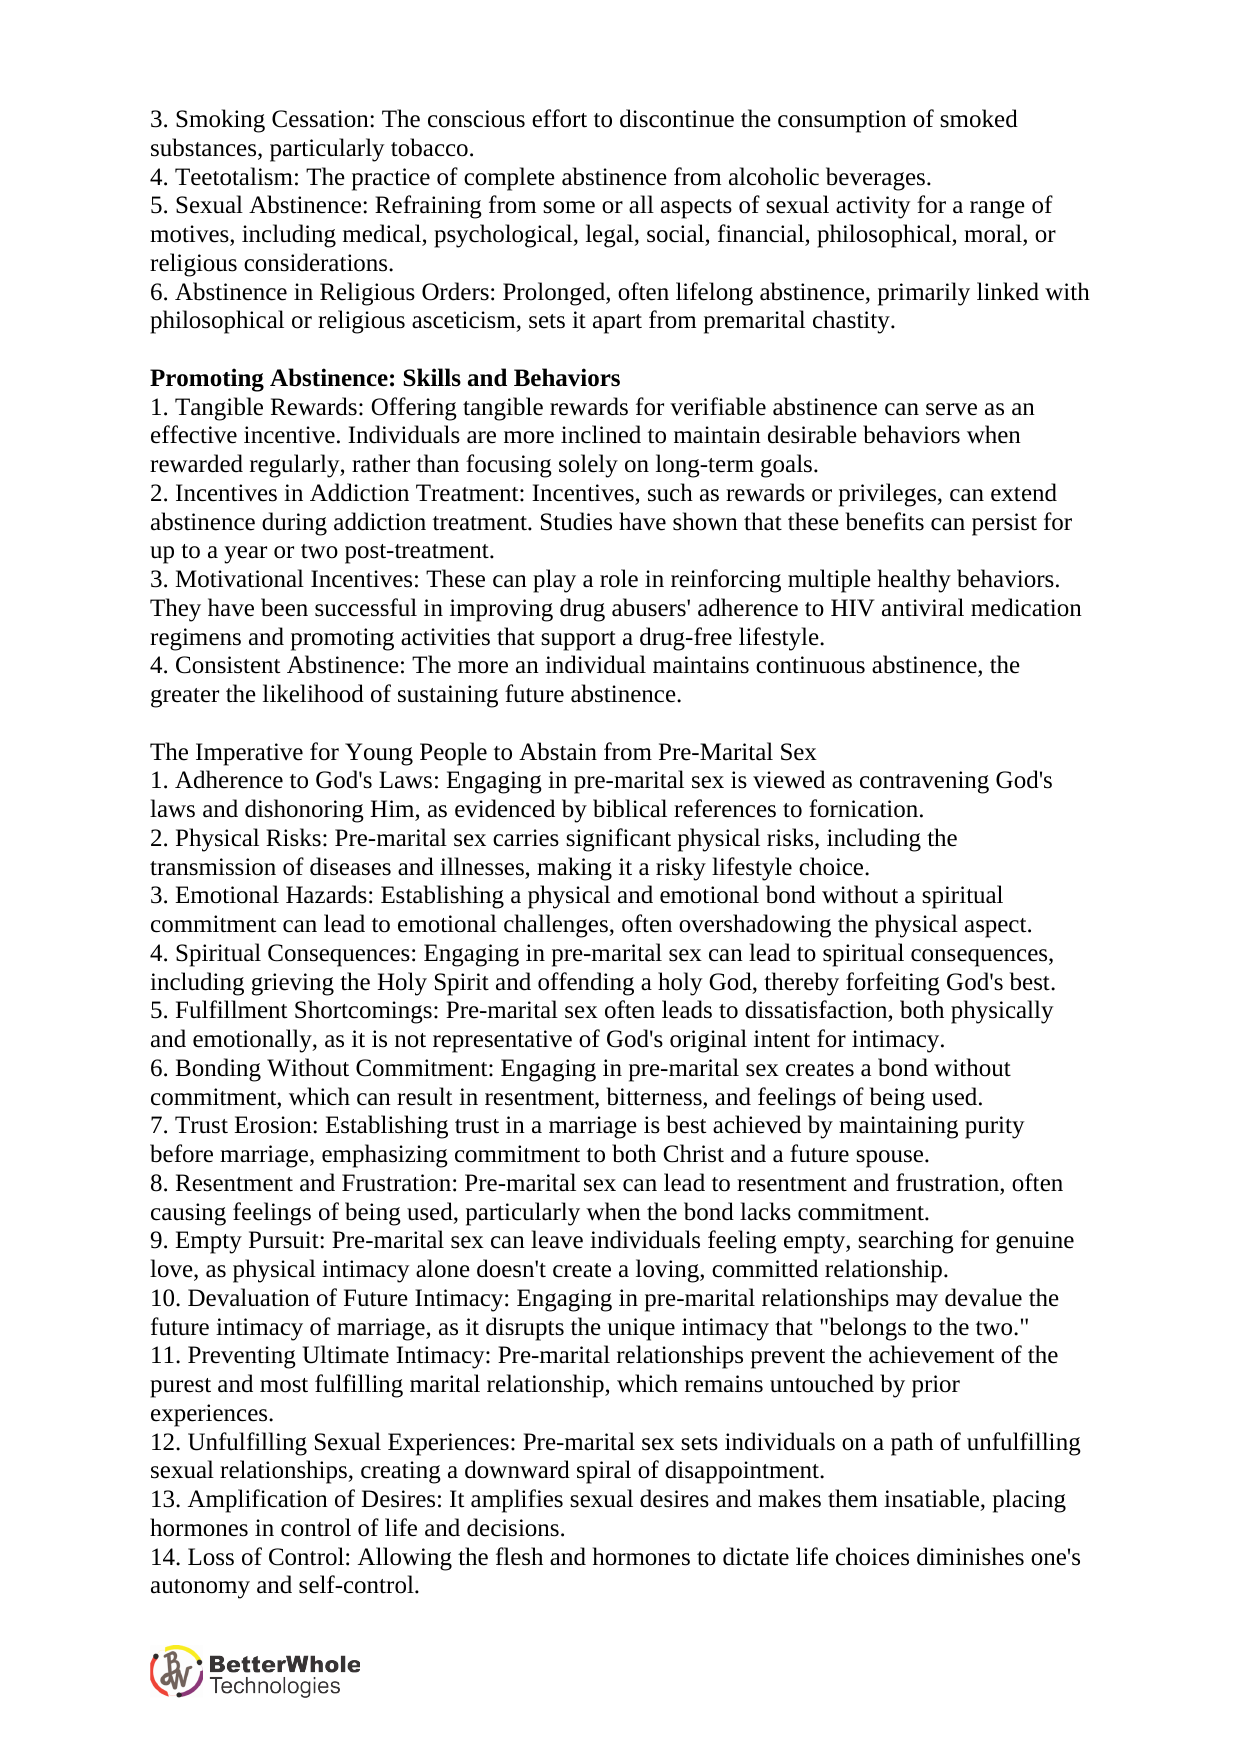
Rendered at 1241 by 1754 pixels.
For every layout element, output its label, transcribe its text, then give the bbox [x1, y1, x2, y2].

picture [150, 1645, 360, 1698]
text 9. Empty Pursuit: Pre-marital sex can leave individuals feeling empty, searching for genuine love, as physical intimacy alone doesn't create a loving, committed relationship. [150, 1226, 1090, 1283]
text 2. Incentives in Addiction Treatment: Incentives, such as rewards or privileges, can extend abstinence during addiction treatment. Studies have shown that these benefits can persist for up to a year or two post-treatment. [150, 478, 1090, 564]
text The Imperative for Young People to Abstain from Pre-Marital Sex [150, 737, 1090, 766]
text Promoting Abstinence: Skills and Behaviors [150, 363, 1090, 392]
text 10. Devaluation of Future Intimacy: Engaging in pre-marital relationships may devalue the future intimacy of marriage, as it disrupts the unique intimacy that "belongs to the two." [150, 1283, 1090, 1341]
text 4. Spiritual Consequences: Engaging in pre-marital sex can lead to spiritual consequences, including grieving the Holy Spirit and offending a holy God, thereby forfeiting God's best. [150, 938, 1090, 996]
text 3. Emotional Hazards: Establishing a physical and emotional bond without a spiritual commitment can lead to emotional challenges, often overshadowing the physical aspect. [150, 881, 1090, 938]
text 5. Sexual Abstinence: Refraining from some or all aspects of sexual activity for a range of motives, including medical, psychological, legal, social, financial, philosophical, moral, or religious considerations. [150, 191, 1090, 277]
text 13. Amplification of Desires: It amplifies sexual desires and makes them insatiable, placing hormones in control of life and decisions. [150, 1484, 1090, 1542]
text 3. Motivational Incentives: These can play a role in reinforcing multiple healthy behaviors. They have been successful in improving drug abusers' adherence to HIV antiviral medication regimens and promoting activities that support a drug-free lifestyle. [150, 564, 1090, 651]
text 6. Abstinence in Religious Orders: Prolonged, often lifelong abstinence, primarily linked with philosophical or religious asceticism, sets it apart from premarital chastity. [150, 277, 1090, 334]
text 7. Trust Erosion: Establishing trust in a marriage is best achieved by maintaining purity before marriage, emphasizing commitment to both Christ and a future spouse. [150, 1111, 1090, 1168]
text 14. Loss of Control: Allowing the flesh and hormones to dictate life choices diminishes one's autonomy and self-control. [150, 1542, 1090, 1599]
text 12. Unfulfilling Sexual Experiences: Pre-marital sex sets individuals on a path of unfulfilling sexual relationships, creating a downward spiral of disappointment. [150, 1427, 1090, 1484]
text 11. Preventing Ultimate Intimacy: Pre-marital relationships prevent the achievement of the purest and most fulfilling marital relationship, which remains untouched by prior experiences. [150, 1341, 1090, 1427]
text 1. Adherence to God's Laws: Engaging in pre-marital sex is viewed as contravening God's laws and dishonoring Him, as evidenced by biblical references to fornication. [150, 766, 1090, 823]
text 8. Resentment and Frustration: Pre-marital sex can lead to resentment and frustration, often causing feelings of being used, particularly when the bond lacks commitment. [150, 1168, 1090, 1226]
text 2. Physical Risks: Pre-marital sex carries significant physical risks, including the transmission of diseases and illnesses, making it a risky lifestyle choice. [150, 823, 1090, 881]
text 4. Consistent Abstinence: The more an individual maintains continuous abstinence, the greater the likelihood of sustaining future abstinence. [150, 651, 1090, 708]
text 3. Smoking Cessation: The conscious effort to discontinue the consumption of smoked substances, particularly tobacco. [150, 104, 1090, 162]
text 6. Bonding Without Commitment: Engaging in pre-marital sex creates a bond without commitment, which can result in resentment, bitterness, and feelings of being used. [150, 1053, 1090, 1111]
text 4. Teetotalism: The practice of complete abstinence from alcoholic beverages. [150, 162, 1090, 191]
text 1. Tangible Rewards: Offering tangible rewards for verifiable abstinence can serve as an effective incentive. Individuals are more inclined to maintain desirable behaviors when rewarded regularly, rather than focusing solely on long-term goals. [150, 392, 1090, 478]
text 5. Fulfillment Shortcomings: Pre-marital sex often leads to dissatisfaction, both physically and emotionally, as it is not representative of God's original intent for intimacy. [150, 996, 1090, 1053]
